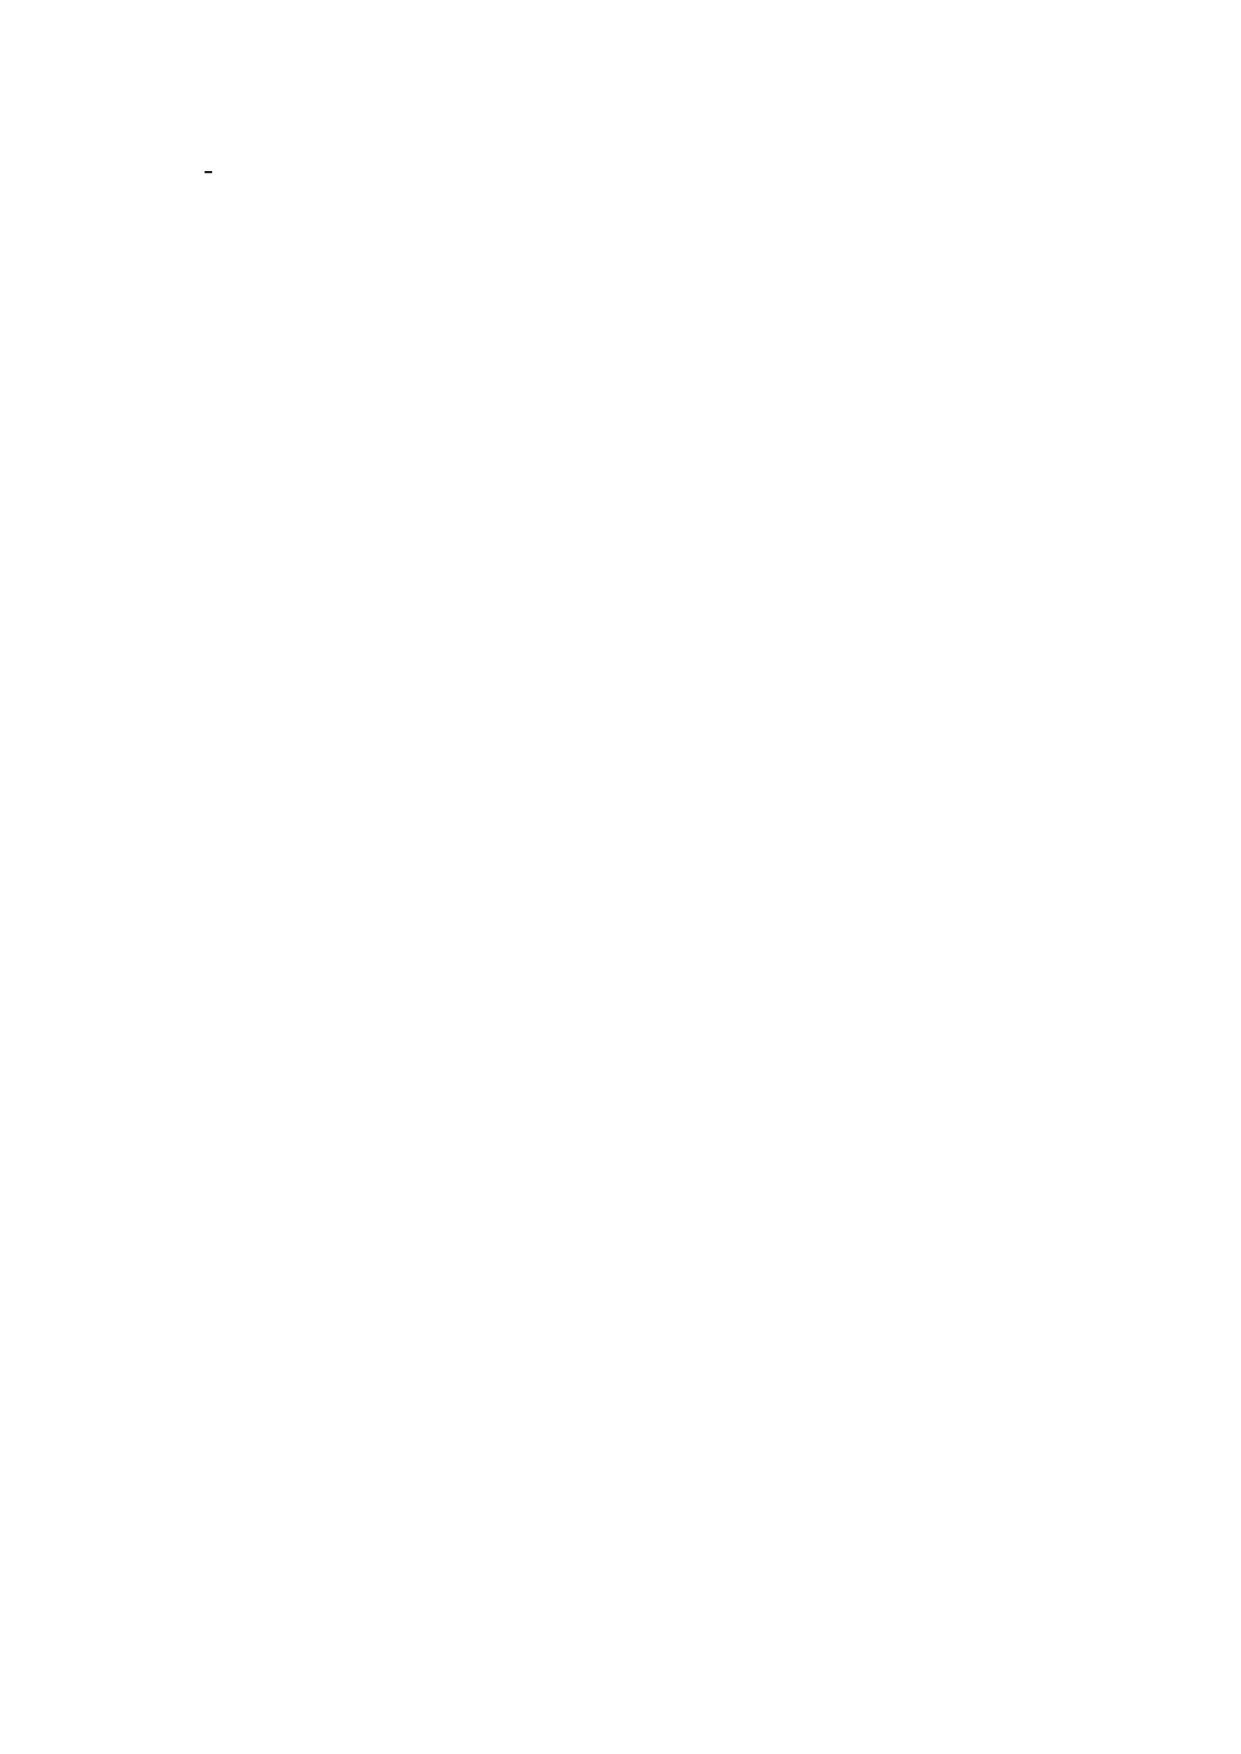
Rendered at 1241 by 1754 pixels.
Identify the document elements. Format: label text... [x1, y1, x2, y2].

text - [203, 152, 1122, 186]
